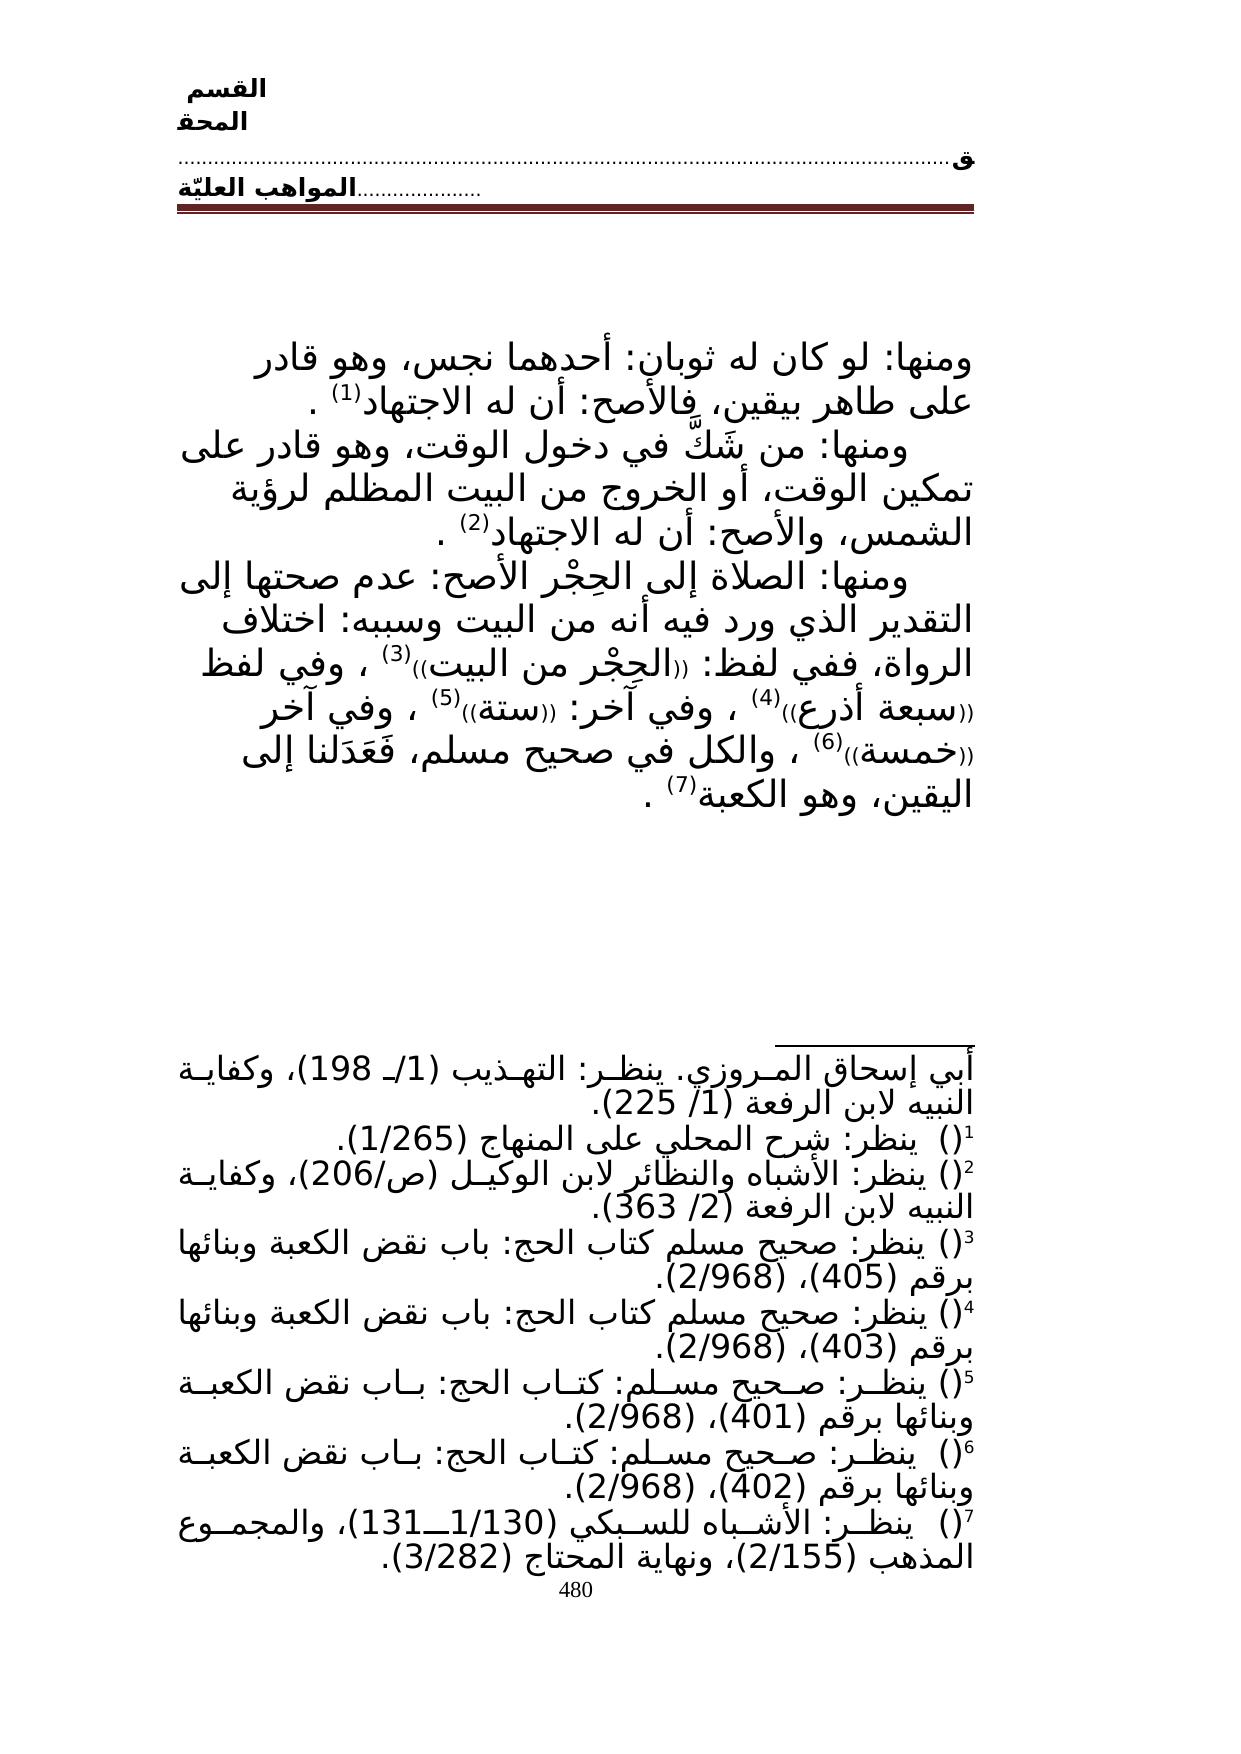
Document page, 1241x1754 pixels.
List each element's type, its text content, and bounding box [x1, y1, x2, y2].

text ومنها: لو كان له ثوبان: أحدهما نجس، وهو قادر على طاهر بيقين، فالأصح: أن له الاجتهاد() . [177, 336, 974, 423]
text ومنها: من شَكَّ في دخول الوقت، وهو قادر على تمكين الوقت، أو الخروج من البيت المظلم لرؤية الشمس، والأصح: أن له الاجتهاد() . [177, 423, 974, 554]
text ومنها: الصلاة إلى الحِجْر الأصح: عدم صحتها إلى التقدير الذي ورد فيه أنه من البيت وسببه: اختلاف الرواة، ففي لفظ: ((الحِجْر من البيت))() ، وفي لفظ ((سبعة أذرع))() ، وفي آخر: ((ستة))() ، وفي آخر ((خمسة))() ، والكل في صحيح مسلم، فَعَدَلنا إلى اليقين، وهو الكعبة() . [177, 554, 974, 816]
